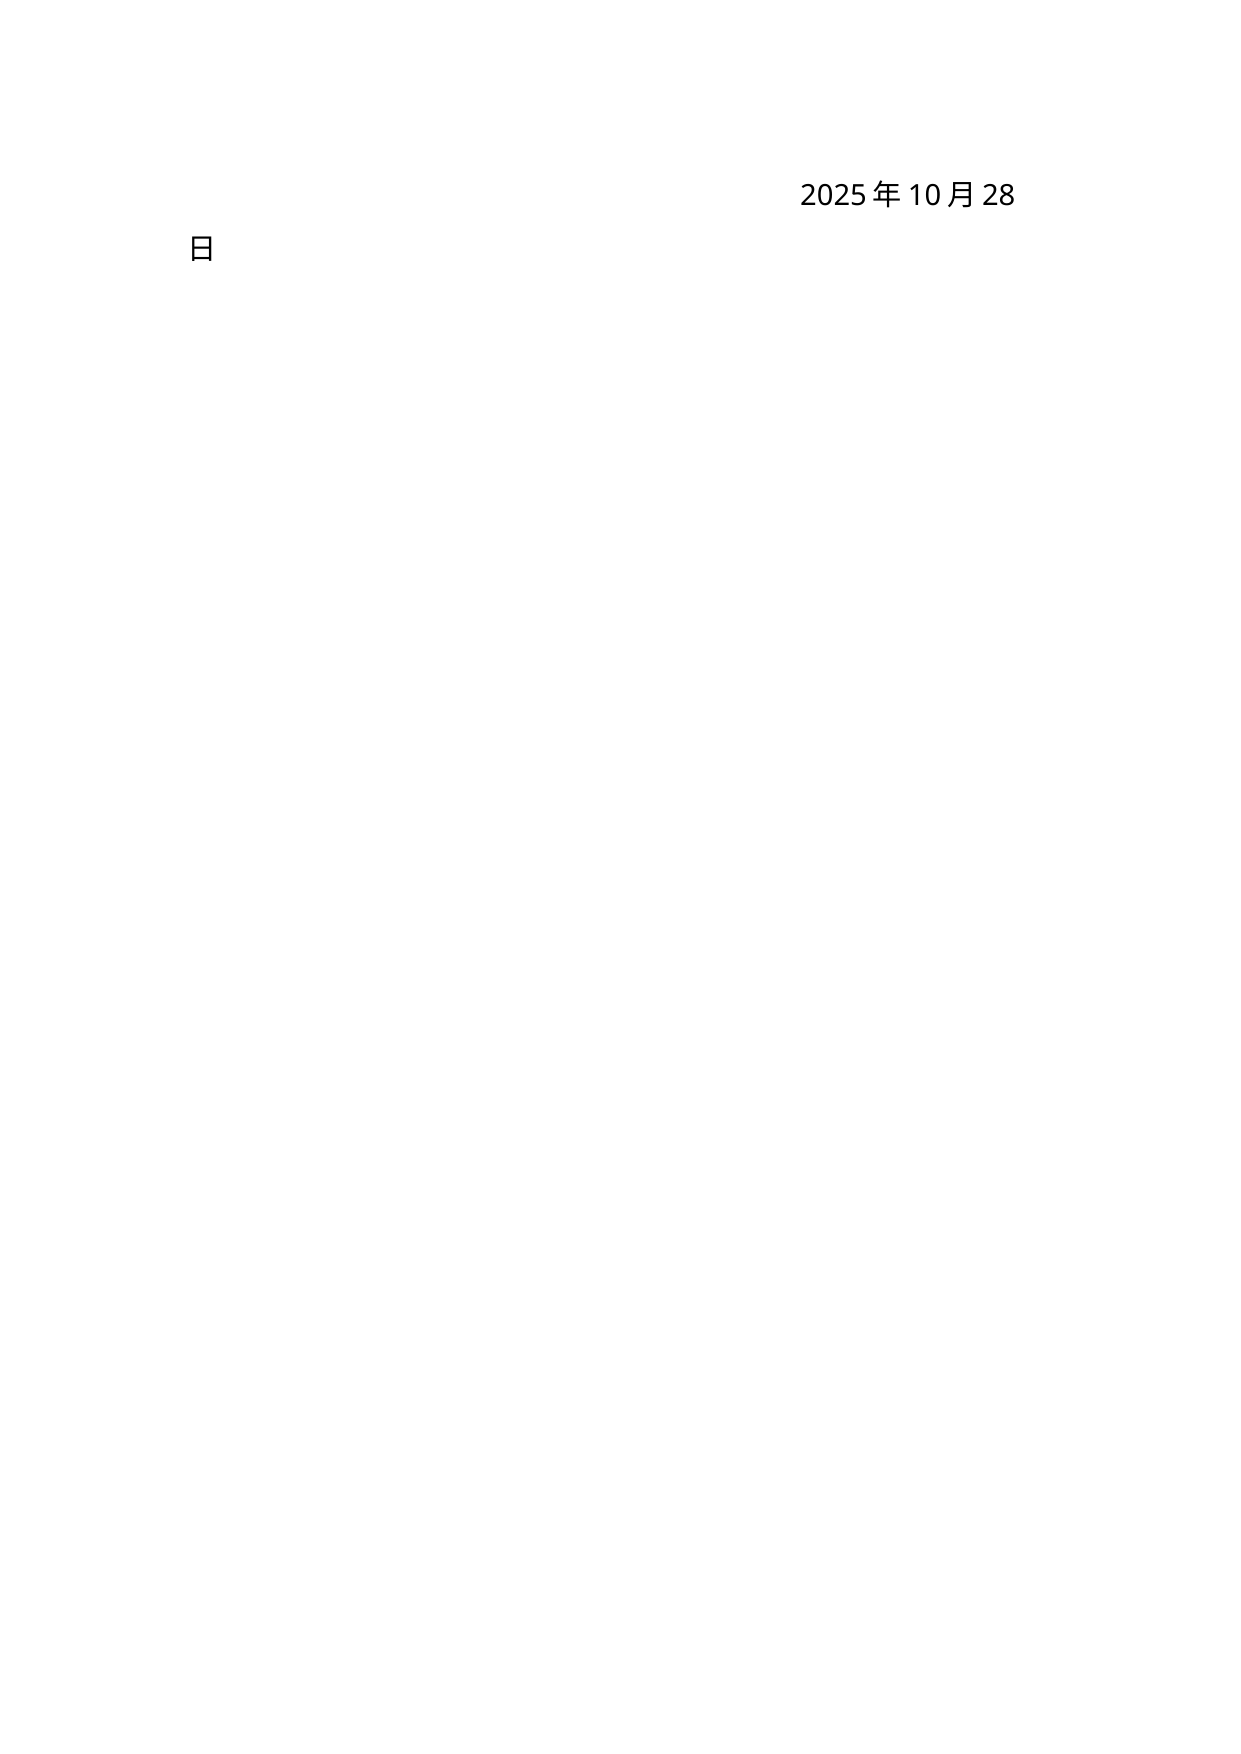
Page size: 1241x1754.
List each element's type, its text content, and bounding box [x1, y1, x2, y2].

text 2025年10月28日 [187, 162, 1031, 270]
